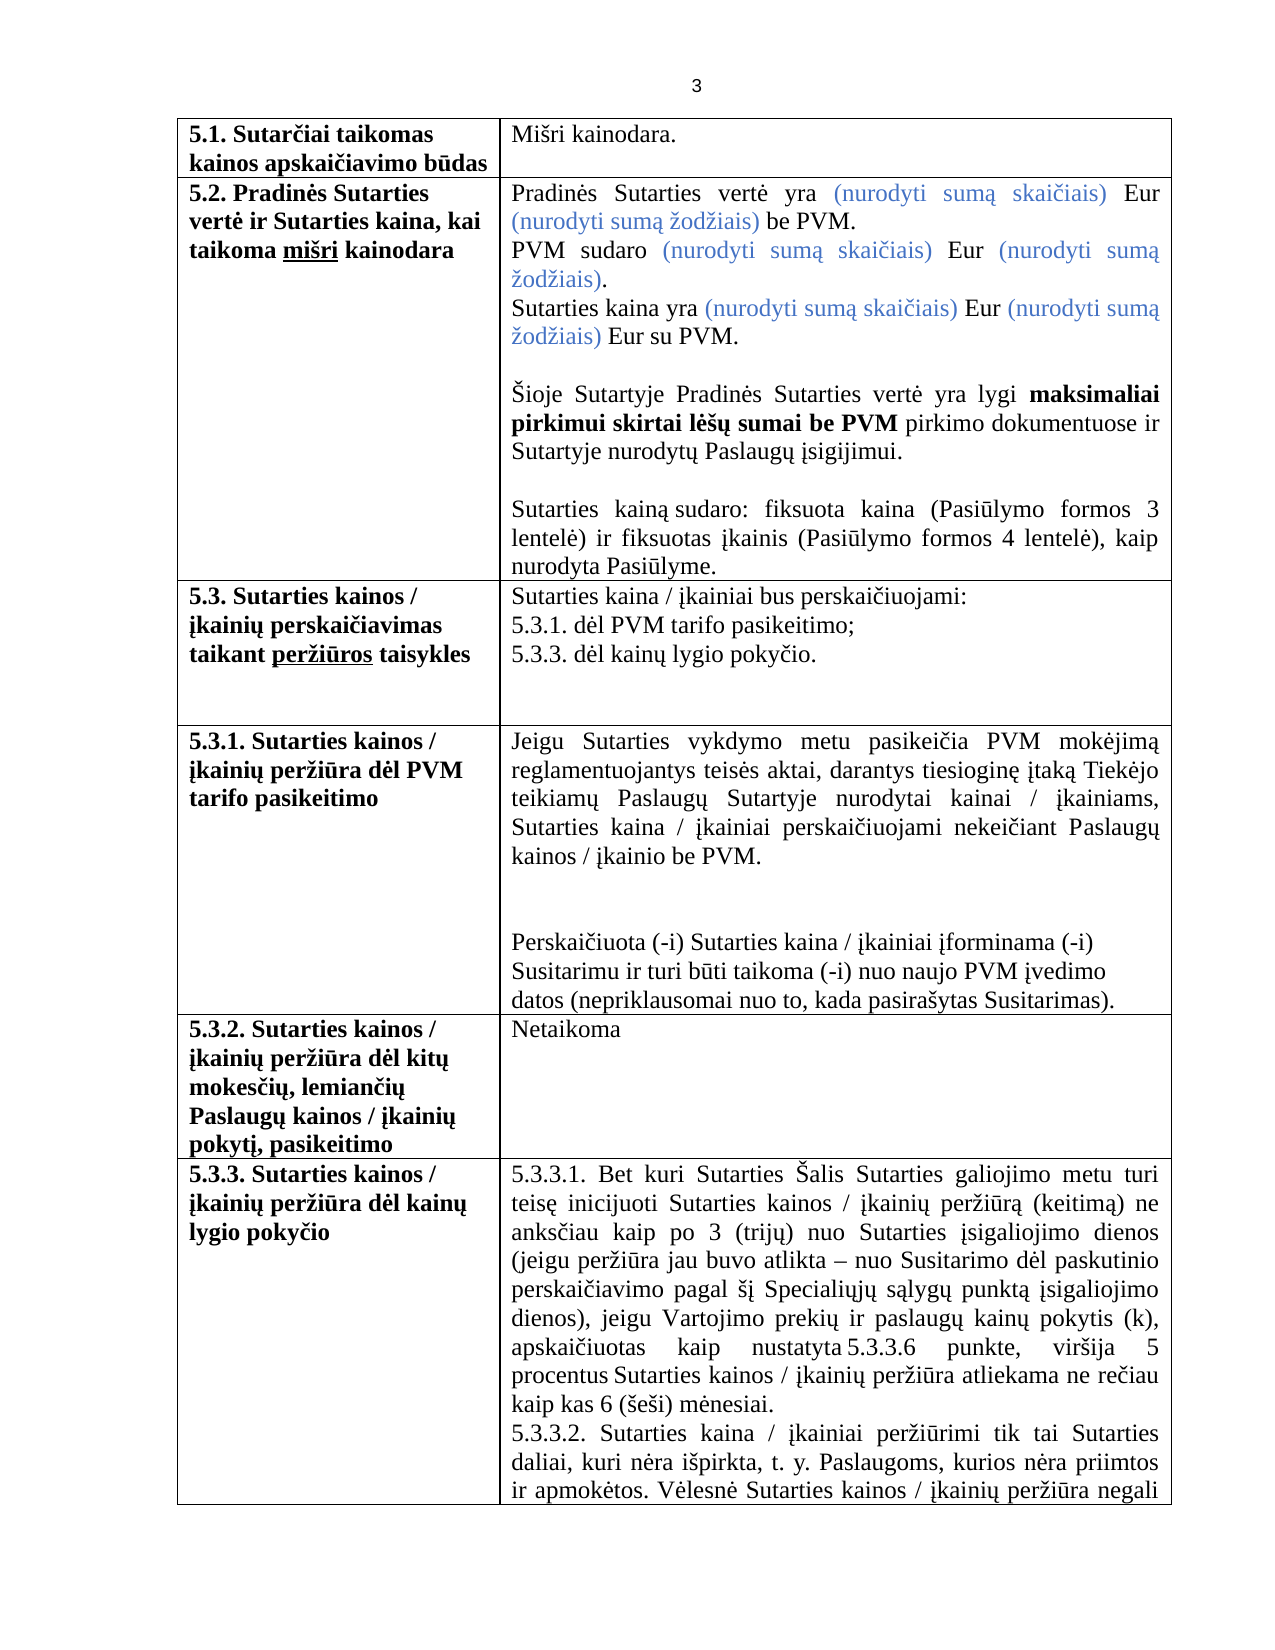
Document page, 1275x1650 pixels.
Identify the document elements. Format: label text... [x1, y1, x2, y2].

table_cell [501, 1159, 1171, 1504]
table_cell 5.3.2. Sutarties kainos / įkainių peržiūra dėl kitų mokesčių, lemiančių Paslaugų kainos / įkainių pokytį, pasikeitimo [178, 1015, 499, 1158]
table_cell Netaikoma [501, 1015, 1171, 1158]
table_cell Jeigu Sutarties vykdymo metu pasikeičia PVM mokėjimą reglamentuojantys teisės aktai, darantys tiesioginę įtaką Tiekėjo teikiamų Paslaugų Sutartyje nurodytai kainai / įkainiams, Sutarties kaina / įkainiai perskaičiuojami nekeičiant Paslaugų kainos / įkainio be PVM. Perskaičiuota (-i) Sutarties kaina / įkainiai įforminama (-i) Susitarimu ir turi būti taikoma (-i) nuo naujo PVM įvedimo datos (nepriklausomai nuo to, kada pasirašytas Susitarimas). [501, 726, 1171, 1013]
table_cell Pradinės Sutarties vertė yra (nurodyti sumą skaičiais) Eur (nurodyti sumą žodžiais) be PVM. PVM sudaro (nurodyti sumą skaičiais) Eur (nurodyti sumą žodžiais). Sutarties kaina yra (nurodyti sumą skaičiais) Eur (nurodyti sumą žodžiais) Eur su PVM. Šioje Sutartyje Pradinės Sutarties vertė yra lygi maksimaliai pirkimui skirtai lėšų sumai be PVM pirkimo dokumentuose ir Sutartyje nurodytų Paslaugų įsigijimui. Sutarties kainą sudaro: fiksuota kaina (Pasiūlymo formos 3 lentelė) ir fiksuotas įkainis (Pasiūlymo formos 4 lentelė), kaip nurodyta Pasiūlyme. [501, 178, 1171, 580]
table_cell 5.3. Sutarties kainos / įkainių perskaičiavimas taikant peržiūros taisykles [178, 581, 499, 725]
table_cell Sutarties kaina / įkainiai bus perskaičiuojami: 5.3.1. dėl PVM tarifo pasikeitimo; 5.3.3. dėl kainų lygio pokyčio. [501, 581, 1171, 725]
table_cell 5.2. Pradinės Sutarties vertė ir Sutarties kaina, kai taikoma mišri kainodara [178, 178, 499, 580]
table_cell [178, 1159, 499, 1504]
table_cell 5.1. Sutarčiai taikomas kainos apskaičiavimo būdas [178, 119, 499, 177]
table_cell 5.3.1. Sutarties kainos / įkainių peržiūra dėl PVM tarifo pasikeitimo [178, 726, 499, 1013]
table_cell Mišri kainodara. [501, 119, 1171, 177]
